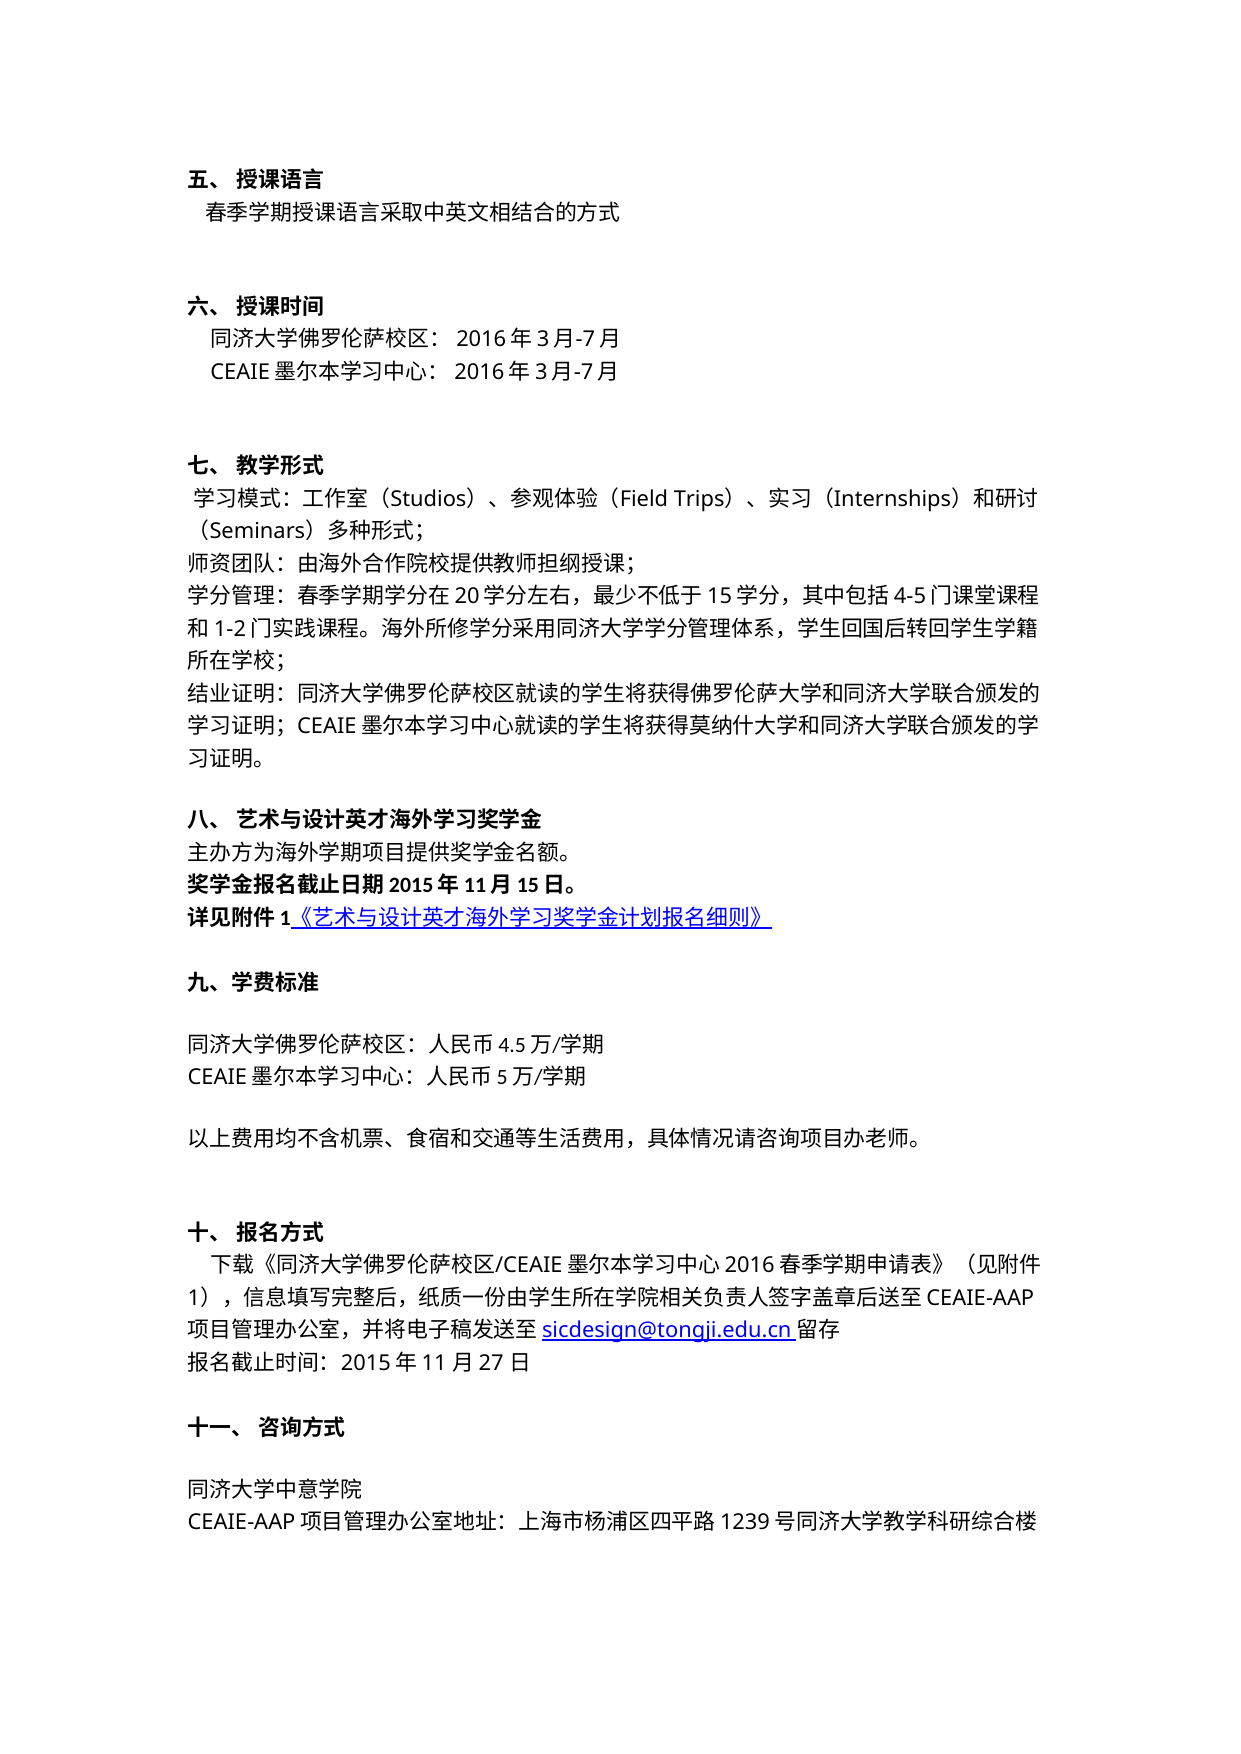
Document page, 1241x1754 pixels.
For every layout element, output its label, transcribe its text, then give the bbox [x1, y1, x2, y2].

text 十、 报名方式 下载《同济大学佛罗伦萨校区/CEAIE墨尔本学习中心2016春季学期申请表》（见附件1），信息填写完整后，纸质一份由学生所在学院相关负责人签字盖章后送至CEAIE-AAP项目管理办公室，并将电子稿发送至sicdesign@tongji.edu.cn留存 报名截止时间：2015年11 月27 日 十一、 咨询方式 [187, 1182, 1053, 1442]
text 同济大学佛罗伦萨校区：人民币4.5万/学期 CEAIE墨尔本学习中心：人民币5万/学期 [187, 1026, 1053, 1091]
text 六、 授课时间 同济大学佛罗伦萨校区： 2016年3月-7月 CEAIE墨尔本学习中心： 2016年3月-7月 [187, 289, 1053, 419]
text 以上费用均不含机票、食宿和交通等生活费用，具体情况请咨询项目办老师。 [187, 1120, 1053, 1153]
text 八、 艺术与设计英才海外学习奖学金 主办方为海外学期项目提供奖学金名额。 奖学金报名截止日期2015年11月15日。 详见附件1《艺术与设计英才海外学习奖学金计划报名细则》 九、学费标准 [187, 802, 1053, 997]
text 五、 授课语言 春季学期授课语言采取中英文相结合的方式 [187, 162, 1053, 259]
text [187, 1471, 1053, 1536]
text 七、 教学形式 学习模式：工作室（Studios）、参观体验（Field Trips）、实习（Internships）和研讨（Seminars）多种形式； 师资团队：由海外合作院校提供教师担纲授课； 学分管理：春季学期学分在20学分左右，最少不低于15学分，其中包括4-5门课堂课程和1-2门实践课程。海外所修学分采用同济大学学分管理体系，学生回国后转回学生学籍所在学校； 结业证明：同济大学佛罗伦萨校区就读的学生将获得佛罗伦萨大学和同济大学联合颁发的学习证明；CEAIE墨尔本学习中心就读的学生将获得莫纳什大学和同济大学联合颁发的学习证明。 [187, 448, 1053, 773]
